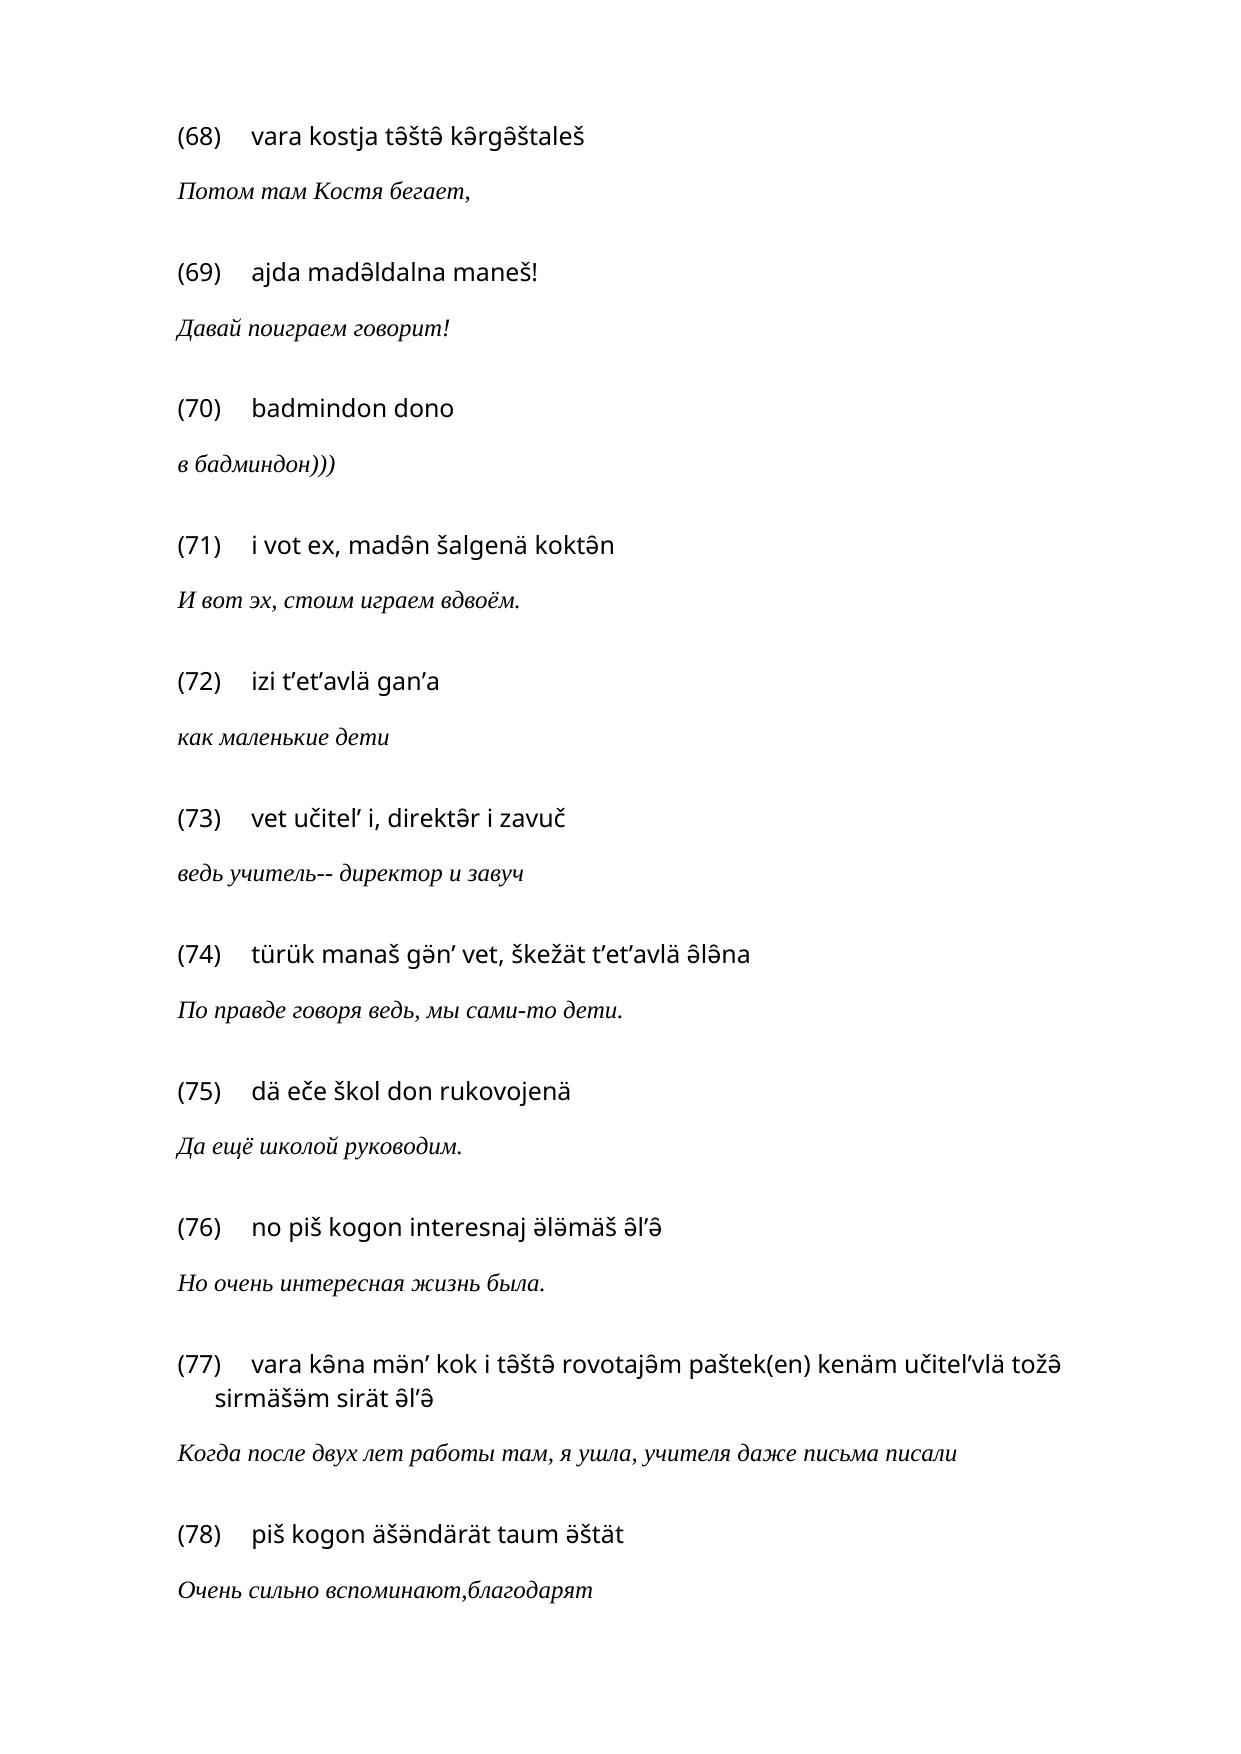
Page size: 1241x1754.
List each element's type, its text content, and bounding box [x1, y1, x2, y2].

text как маленькие дети [177, 722, 1152, 751]
text i vot ex, madə̑n šalgenä koktə̑n [177, 527, 1152, 562]
text в бадминдон))) [177, 449, 1152, 478]
text Давай поиграем говорит! [177, 313, 1152, 341]
text izi t’et’avlä gan’a [177, 664, 1152, 698]
text vet učitel’ i, direktə̑r i zavuč [177, 800, 1152, 834]
text Когда после двух лет работы там, я ушла, учителя даже письма писали [177, 1438, 1152, 1467]
text Да ещё школой руководим. [177, 1131, 1152, 1160]
text И вот эх, стоим играем вдвоём. [177, 586, 1152, 614]
text Очень сильно вспоминают,благодарят [177, 1575, 1152, 1604]
text vara kostja tə̑štə̑ kə̑rgə̑štaleš [177, 118, 1152, 152]
text ведь учитель-- директор и завуч [177, 858, 1152, 887]
text Но очень интересная жизнь была. [177, 1268, 1152, 1297]
text По правде говоря ведь, мы сами-то дети. [177, 995, 1152, 1024]
text ajda madə̑ldalna maneš! [177, 254, 1152, 289]
text piš kogon äšə̈ndärät taum ə̈štät [177, 1517, 1152, 1551]
text Потом там Костя бегает, [177, 176, 1152, 205]
text vara kə̑na mə̈n’ kok i tə̑štə̑ rovotajə̑m paštek(en) kenäm učitel’vlä tožə̑ sirmäšə̈m sirät ə̑l’ə̑ [177, 1346, 1152, 1414]
text no piš kogon interesnaj ə̈lə̈mäš ə̑l’ə̑ [177, 1210, 1152, 1244]
text dä eče škol don rukovojenä [177, 1073, 1152, 1107]
text badmindon dono [177, 391, 1152, 425]
text türük manaš gə̈n’ vet, škežät t’et’avlä ə̑lə̑na [177, 937, 1152, 971]
